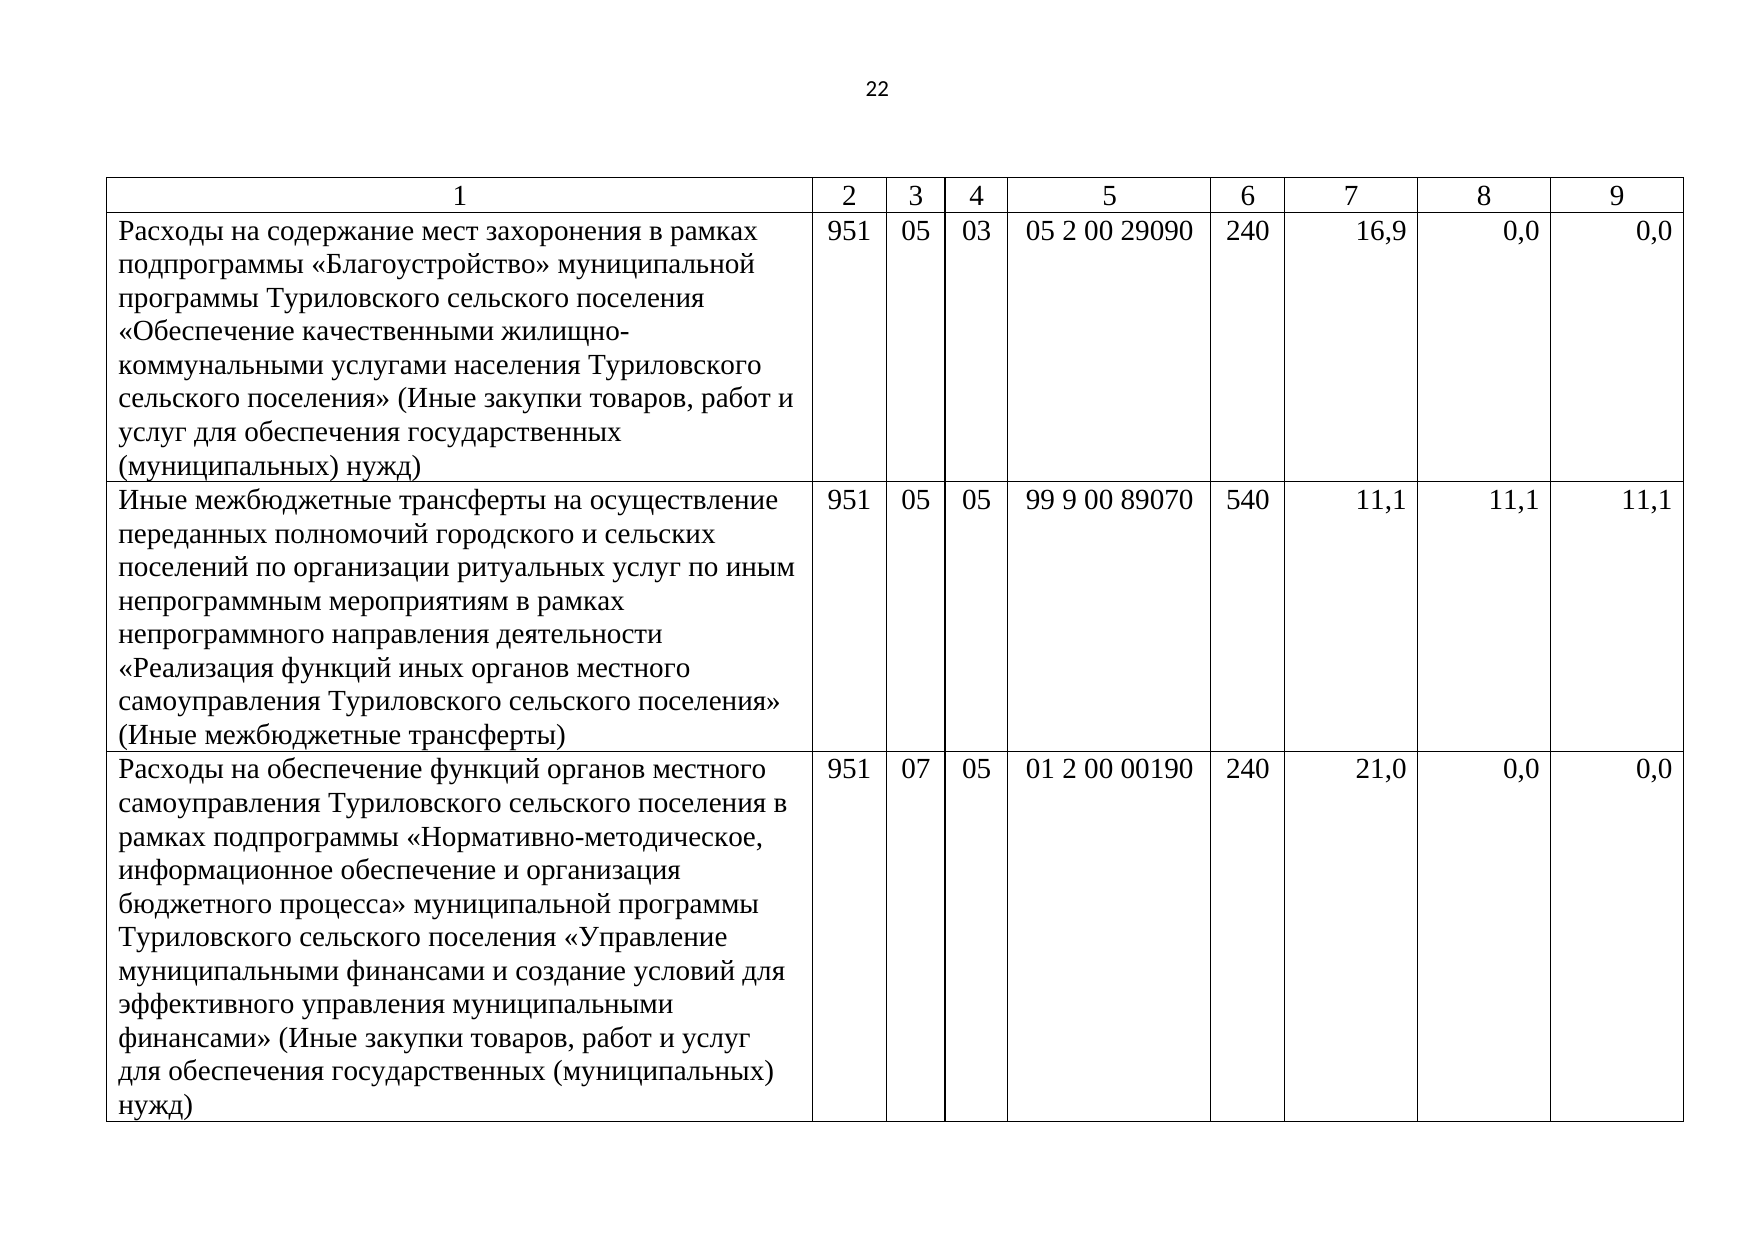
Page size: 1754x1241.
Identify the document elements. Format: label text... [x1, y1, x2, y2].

table_cell 0,0 [1551, 213, 1683, 481]
table_cell 99 9 00 89070 [1008, 482, 1210, 751]
table_header 4 [946, 178, 1007, 212]
table_header 6 [1211, 178, 1284, 212]
table_header 5 [1008, 178, 1210, 212]
table_cell 11,1 [1285, 482, 1417, 751]
table_cell 16,9 [1285, 213, 1417, 481]
table_cell 05 2 00 29090 [1008, 213, 1210, 481]
table_cell 240 [1211, 213, 1284, 481]
table_cell 0,0 [1551, 752, 1683, 1121]
table_cell 01 2 00 00190 [1008, 752, 1210, 1121]
table_cell 03 [946, 213, 1007, 481]
table_cell 951 [813, 213, 886, 481]
table_cell 540 [1211, 482, 1284, 751]
table_header 2 [813, 178, 886, 212]
table_cell Расходы на содержание мест захоронения в рамках подпрограммы «Благоустройство» муниципальной программы Туриловского сельского поселения «Обеспечение качественными жилищно-коммунальными услугами населения Туриловского сельского поселения» (Иные закупки товаров, работ и услуг для обеспечения государственных (муниципальных) нужд) [107, 213, 812, 481]
table_header 8 [1418, 178, 1550, 212]
table_header 3 [887, 178, 944, 212]
table_cell 11,1 [1551, 482, 1683, 751]
table_cell 0,0 [1418, 213, 1550, 481]
table_cell 0,0 [1418, 752, 1550, 1121]
table_header 7 [1285, 178, 1417, 212]
table_header 9 [1551, 178, 1683, 212]
table_cell 05 [887, 482, 944, 751]
table_cell 05 [887, 213, 944, 481]
table_cell 05 [946, 482, 1007, 751]
table_cell 11,1 [1418, 482, 1550, 751]
table_cell 951 [813, 752, 886, 1121]
table_cell 05 [946, 752, 1007, 1121]
table_cell 951 [813, 482, 886, 751]
table_cell 07 [887, 752, 944, 1121]
table_cell 240 [1211, 752, 1284, 1121]
table_cell 21,0 [1285, 752, 1417, 1121]
table_cell Иные межбюджетные трансферты на осуществление переданных полномочий городского и сельских поселений по организации ритуальных услуг по иным непрограммным мероприятиям в рамках непрограммного направления деятельности «Реализация функций иных органов местного самоуправления Туриловского сельского поселения» (Иные межбюджетные трансферты) [107, 482, 812, 751]
table_cell Расходы на обеспечение функций органов местного самоуправления Туриловского сельского поселения в рамках подпрограммы «Нормативно-методическое, информационное обеспечение и организация бюджетного процесса» муниципальной программы Туриловского сельского поселения «Управление муниципальными финансами и создание условий для эффективного управления муниципальными финансами» (Иные закупки товаров, работ и услуг для обеспечения государственных (муниципальных) нужд) [107, 752, 812, 1121]
table_header 1 [107, 178, 812, 212]
